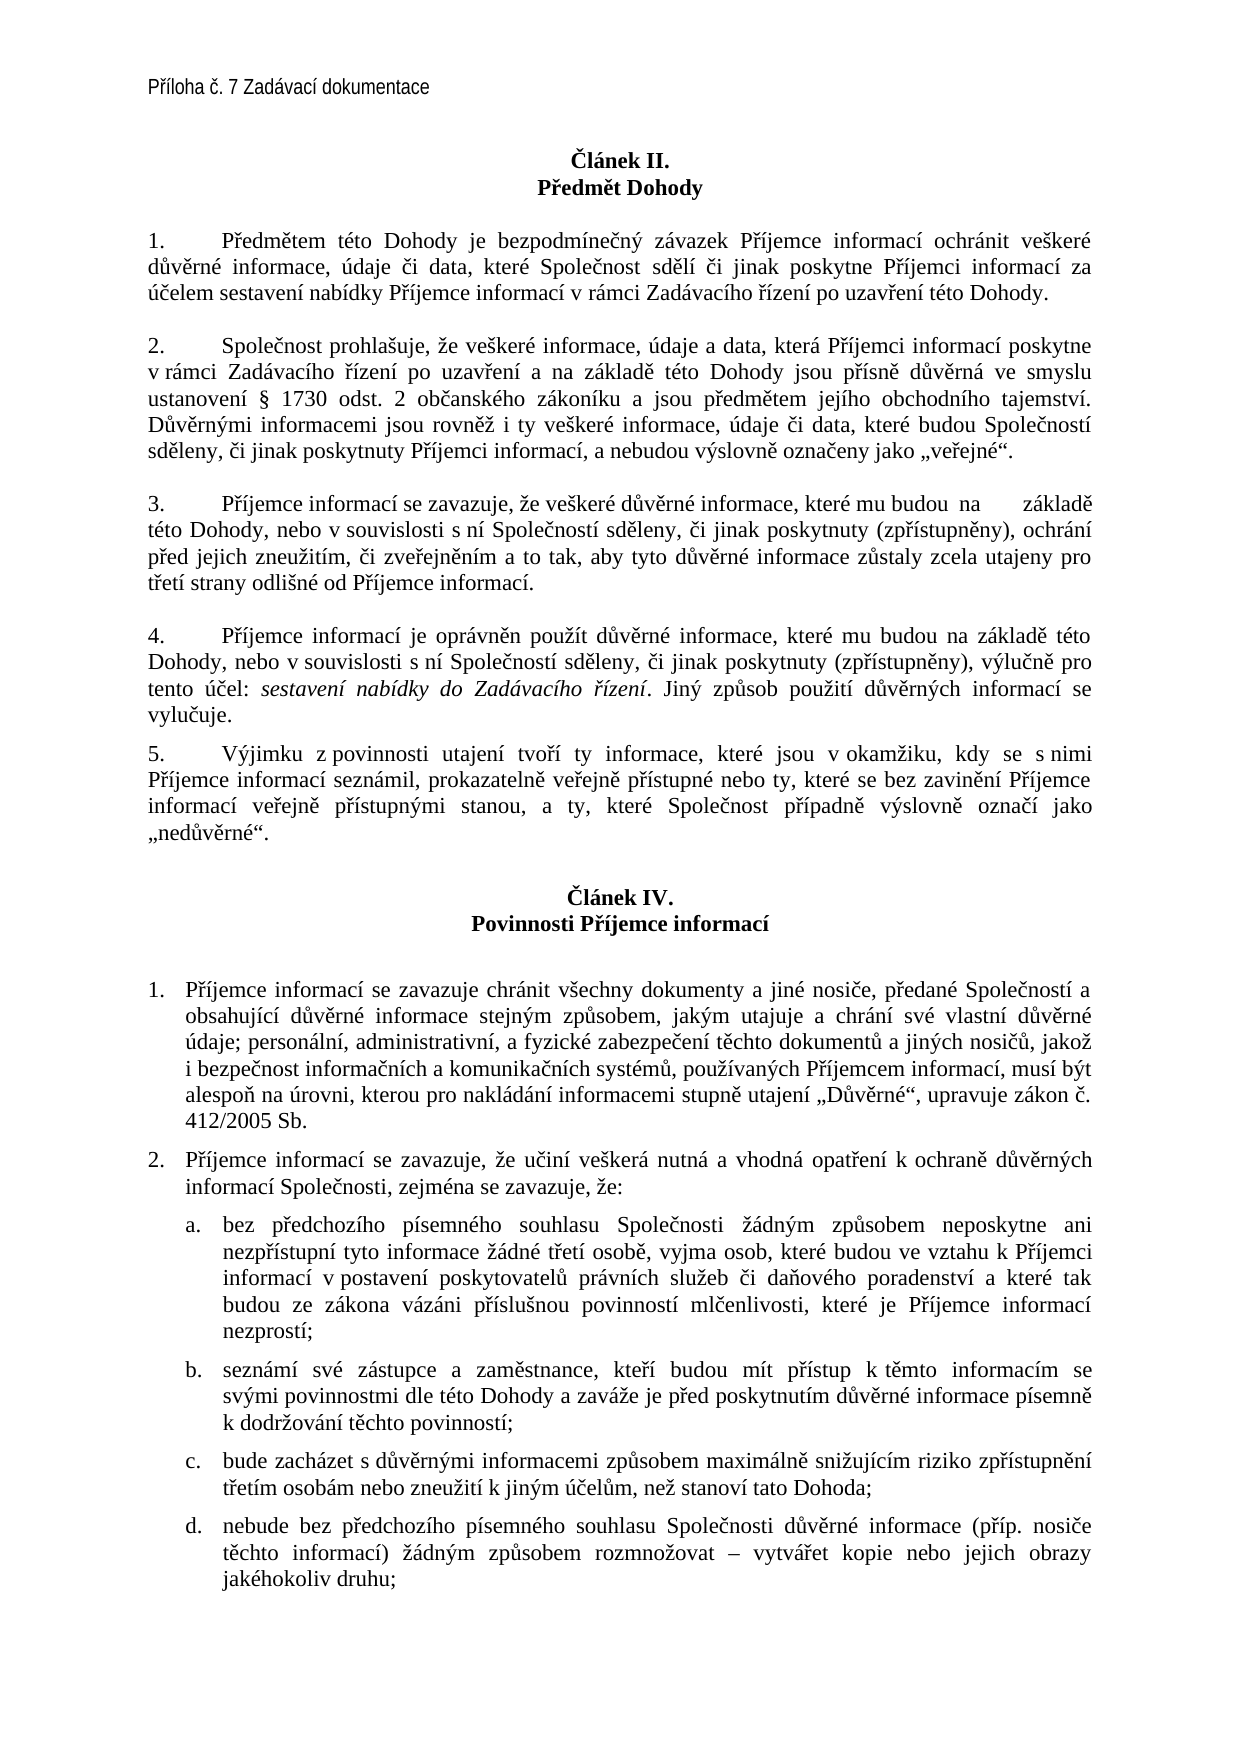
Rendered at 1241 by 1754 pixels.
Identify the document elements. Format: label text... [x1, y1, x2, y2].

text 2. Společnost prohlašuje, že veškeré informace, údaje a data, která Příjemci informací poskytne v rámci Zadávacího řízení po uzavření a na základě této Dohody jsou přísně důvěrná ve smyslu ustanovení § 1730 odst. 2 občanského zákoníku a jsou předmětem jejího obchodního tajemství. Důvěrnými informacemi jsou rovněž i ty veškeré informace, údaje či data, které budou Společností sděleny, či jinak poskytnuty Příjemci informací, a nebudou výslovně označeny jako „veřejné“. [148, 332, 1093, 464]
text Článek II. [148, 148, 1093, 174]
text Článek IV. [148, 884, 1093, 911]
list seznámí své zástupce a zaměstnance, kteří budou mít přístup k těmto informacím se svými povinnostmi dle této Dohody a zaváže je před poskytnutím důvěrné informace písemně k dodržování těchto povinností; [185, 1356, 1093, 1435]
text 4. Příjemce informací je oprávněn použít důvěrné informace, které mu budou na základě této Dohody, nebo v souvislosti s ní Společností sděleny, či jinak poskytnuty (zpřístupněny), výlučně pro tento účel: sestavení nabídky do Zadávacího řízení. Jiný způsob použití důvěrných informací se vylučuje. [148, 622, 1093, 727]
text 3. Příjemce informací se zavazuje, že veškeré důvěrné informace, které mu budou na základě této Dohody, nebo v souvislosti s ní Společností sděleny, či jinak poskytnuty (zpřístupněny), ochrání před jejich zneužitím, či zveřejněním a to tak, aby tyto důvěrné informace zůstaly zcela utajeny pro třetí strany odlišné od Příjemce informací. [148, 490, 1093, 596]
text 1. Předmětem této Dohody je bezpodmínečný závazek Příjemce informací ochránit veškeré důvěrné informace, údaje či data, které Společnost sdělí či jinak poskytne Příjemci informací za účelem sestavení nabídky Příjemce informací v rámci Zadávacího řízení po uzavření této Dohody. [148, 227, 1093, 306]
text 5. Výjimku z povinnosti utajení tvoří ty informace, které jsou v okamžiku, kdy se s nimi Příjemce informací seznámil, prokazatelně veřejně přístupné nebo ty, které se bez zavinění Příjemce informací veřejně přístupnými stanou, a ty, které Společnost případně výslovně označí jako „nedůvěrné“. [148, 740, 1093, 845]
text Předmět Dohody [148, 174, 1093, 200]
text 1. Příjemce informací se zavazuje chránit všechny dokumenty a jiné nosiče, předané Společností a obsahující důvěrné informace stejným způsobem, jakým utajuje a chrání své vlastní důvěrné údaje; personální, administrativní, a fyzické zabezpečení těchto dokumentů a jiných nosičů, jakož i bezpečnost informačních a komunikačních systémů, používaných Příjemcem informací, musí být alespoň na úrovni, kterou pro nakládání informacemi stupně utajení „Důvěrné“, upravuje zákon č. 412/2005 Sb. [148, 976, 1093, 1134]
list bez předchozího písemného souhlasu Společnosti žádným způsobem neposkytne ani nezpřístupní tyto informace žádné třetí osobě, vyjma osob, které budou ve vztahu k Příjemci informací v postavení poskytovatelů právních služeb či daňového poradenství a které tak budou ze zákona vázáni příslušnou povinností mlčenlivosti, které je Příjemce informací nezprostí; [185, 1212, 1093, 1343]
list bude zacházet s důvěrnými informacemi způsobem maximálně snižujícím riziko zpřístupnění třetím osobám nebo zneužití k jiným účelům, než stanoví tato Dohoda; [185, 1447, 1093, 1500]
text Povinnosti Příjemce informací [148, 911, 1093, 937]
text 2. Příjemce informací se zavazuje, že učiní veškerá nutná a vhodná opatření k ochraně důvěrných informací Společnosti, zejména se zavazuje, že: [148, 1146, 1093, 1199]
list nebude bez předchozího písemného souhlasu Společnosti důvěrné informace (příp. nosiče těchto informací) žádným způsobem rozmnožovat – vytvářet kopie nebo jejich obrazy jakéhokoliv druhu; [185, 1513, 1093, 1592]
